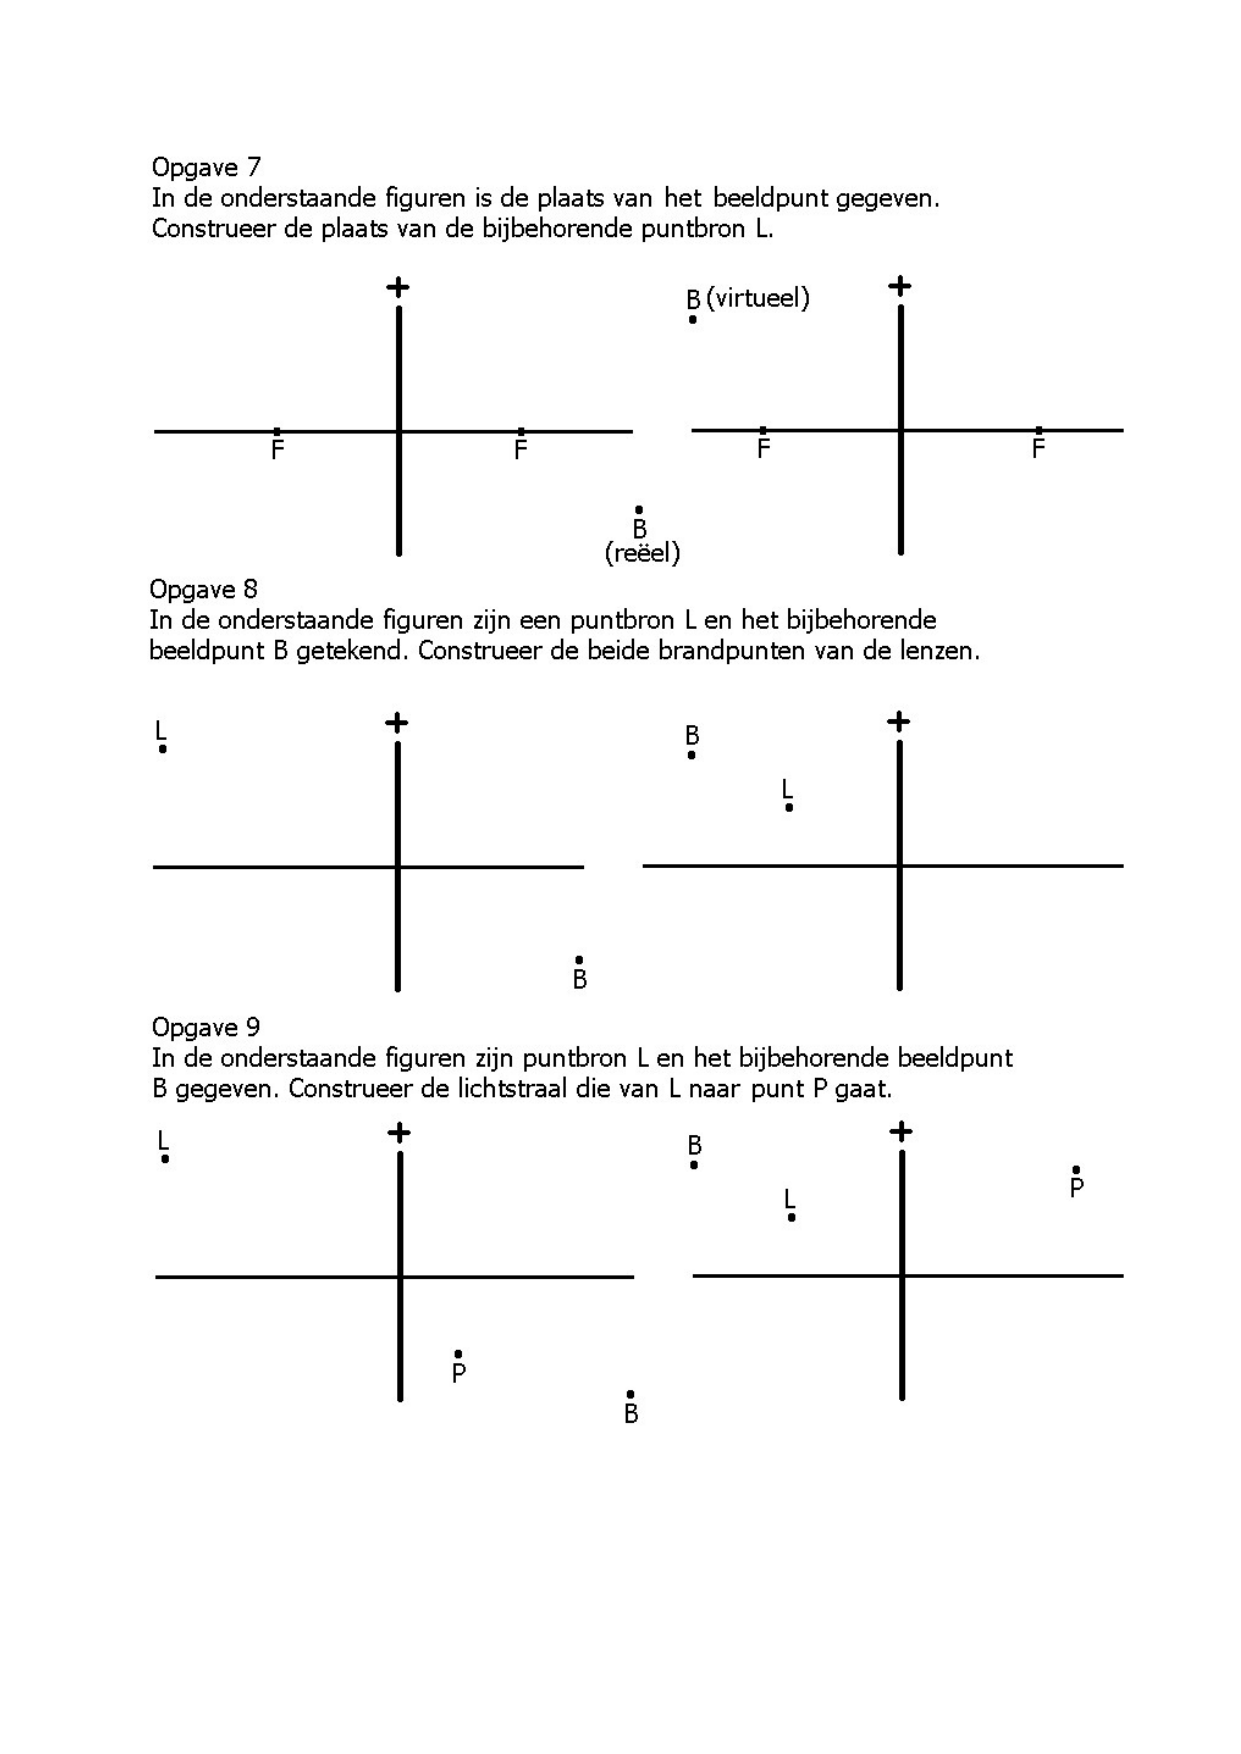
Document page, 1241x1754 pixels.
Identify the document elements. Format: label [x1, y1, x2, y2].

picture [147, 147, 1124, 1428]
